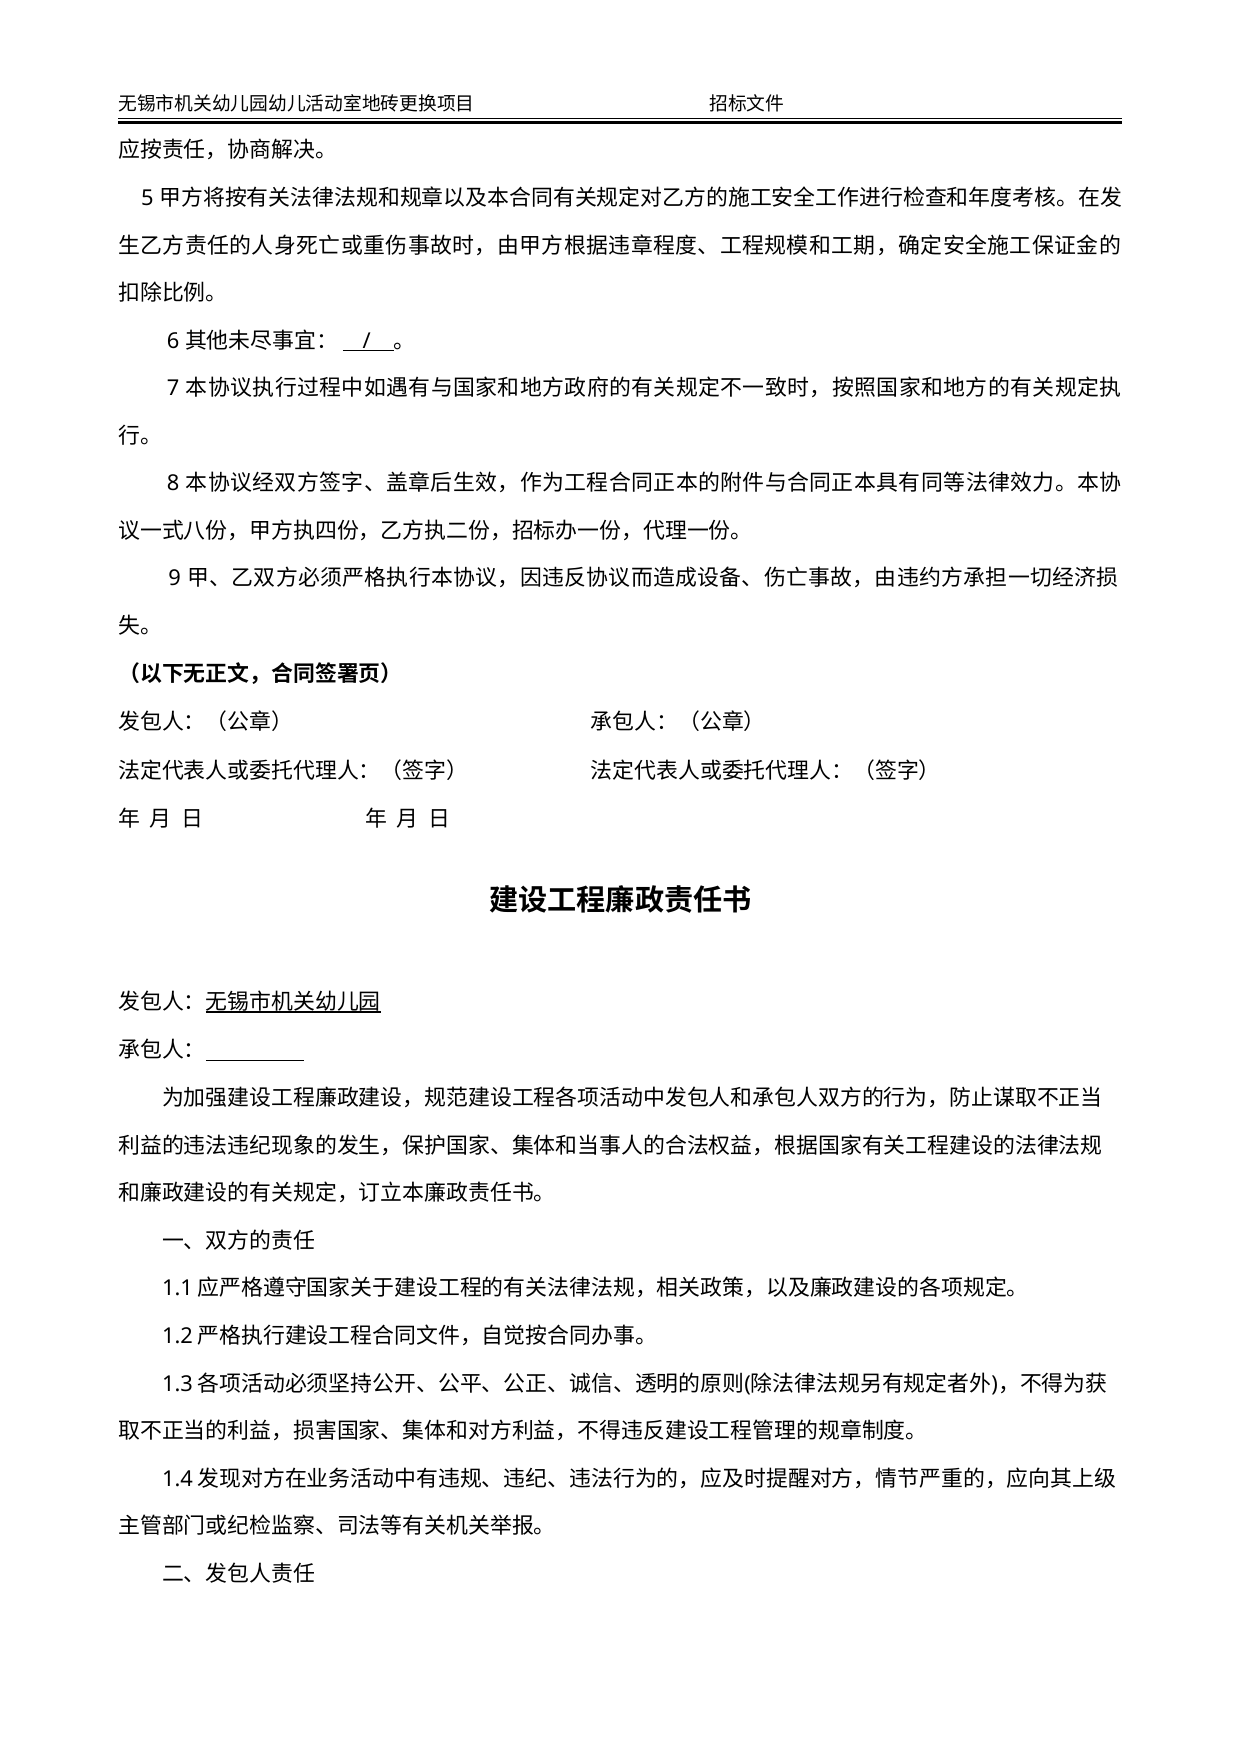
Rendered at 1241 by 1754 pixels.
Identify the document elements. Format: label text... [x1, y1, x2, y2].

text 一、双方的责任 [118, 1223, 1122, 1254]
text 5 甲方将按有关法律法规和规章以及本合同有关规定对乙方的施工安全工作进行检查和年度考核。在发生乙方责任的人身死亡或重伤事故时，由甲方根据违章程度、工程规模和工期，确定安全施工保证金的扣除比例。 [118, 180, 1122, 307]
text 1.4发现对方在业务活动中有违规、违纪、违法行为的，应及时提醒对方，情节严重的，应向其上级主管部门或纪检监察、司法等有关机关举报。 [118, 1461, 1122, 1540]
text 9 甲、乙双方必须严格执行本协议，因违反协议而造成设备、伤亡事故，由违约方承担一切经济损失。 [118, 560, 1122, 640]
text 1.1应严格遵守国家关于建设工程的有关法律法规，相关政策，以及廉政建设的各项规定。 [118, 1270, 1122, 1302]
text 年 月 日 年 月 日 [118, 801, 1122, 833]
text 6 其他未尽事宜： / 。 [118, 323, 1122, 354]
subtitle 建设工程廉政责任书 [118, 865, 1122, 930]
text 发包人：无锡市机关幼儿园 [118, 984, 1122, 1016]
text 8 本协议经双方签字、盖章后生效，作为工程合同正本的附件与合同正本具有同等法律效力。本协议一式八份，甲方执四份，乙方执二份，招标办一份，代理一份。 [118, 465, 1122, 544]
text 1.3各项活动必须坚持公开、公平、公正、诚信、透明的原则(除法律法规另有规定者外)，不得为获取不正当的利益，损害国家、集体和对方利益，不得违反建设工程管理的规章制度。 [118, 1366, 1122, 1445]
text 1.2严格执行建设工程合同文件，自觉按合同办事。 [118, 1318, 1122, 1350]
text 发包人：（公章） 承包人：（公章） [118, 704, 1122, 736]
text 7 本协议执行过程中如遇有与国家和地方政府的有关规定不一致时，按照国家和地方的有关规定执行。 [118, 370, 1122, 449]
text 承包人： [118, 1032, 1122, 1064]
text 法定代表人或委托代理人：（签字） 法定代表人或委托代理人：（签字） [118, 752, 1122, 785]
text （以下无正文，合同签署页） [118, 656, 1122, 688]
text 为加强建设工程廉政建设，规范建设工程各项活动中发包人和承包人双方的行为，防止谋取不正当利益的违法违纪现象的发生，保护国家、集体和当事人的合法权益，根据国家有关工程建设的法律法规和廉政建设的有关规定，订立本廉政责任书。 [118, 1080, 1122, 1207]
text 二、发包人责任 [118, 1556, 1122, 1587]
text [118, 132, 1122, 164]
